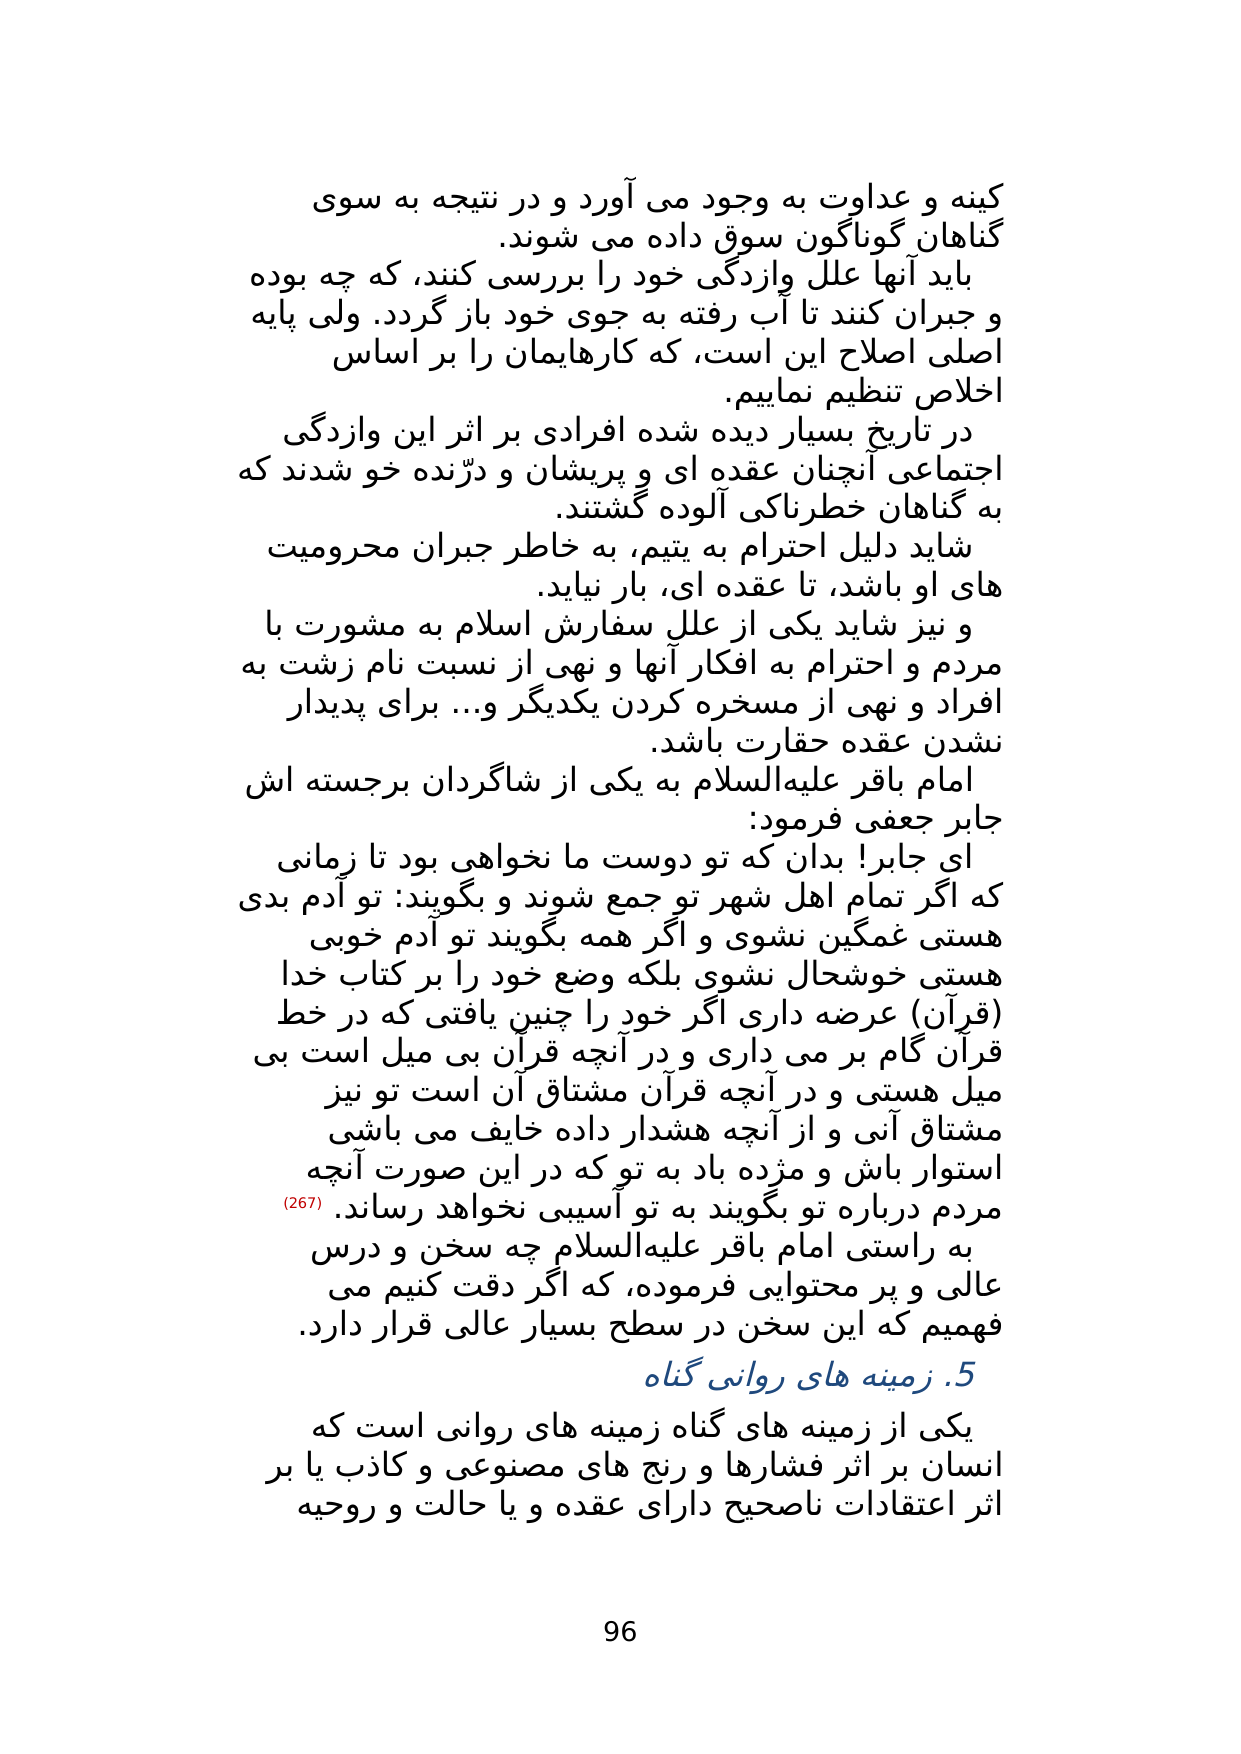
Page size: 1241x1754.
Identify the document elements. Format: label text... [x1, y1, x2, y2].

text شايد دليل احترام به يتيم، به خاطر جبران محروميت هاى او باشد، تا عقده اى، بار نيايد. [236, 527, 1004, 604]
text بايد آنها علل وازدگى خود را بررسى كنند، كه چه بوده و جبران كنند تا آب رفته به جوى خود باز گردد. ولى پايه اصلى اصلاح اين است، كه كارهايمان را بر اساس اخلاص تنظيم نماييم. [236, 255, 1004, 410]
text امام باقر عليه‌السلام به يكى از شاگردان برجسته اش جابر جعفى فرمود: [236, 760, 1004, 838]
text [236, 1407, 1004, 1523]
subtitle 5. زمينه هاى روانى گناه [236, 1355, 1004, 1394]
text به راستى امام باقر عليه‌السلام چه سخن و درس عالى و پر محتوايى فرموده، كه اگر دقت كنيم مى فهميم كه اين سخن در سطح بسيار عالى قرار دارد. [236, 1226, 1004, 1343]
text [236, 177, 1004, 255]
text و نيز شايد يكى از علل سفارش اسلام به مشورت با مردم و احترام به افكار آنها و نهى از نسبت نام زشت به افراد و نهى از مسخره كردن يكديگر و... براى پديدار نشدن عقده حقارت باشد. [236, 604, 1004, 760]
text در تاريخ بسيار ديده شده افرادى بر اثر اين وازدگى اجتماعى آنچنان عقده اى و پريشان و درّنده خو شدند كه به گناهان خطرناكى آلوده گشتند. [236, 410, 1004, 527]
text اى جابر! بدان كه تو دوست ما نخواهى بود تا زمانى كه اگر تمام اهل شهر تو جمع شوند و بگويند: تو آدم بدى هستى غمگين نشوى و اگر همه بگويند تو آدم خوبى هستى خوشحال نشوى بلكه وضع خود را بر كتاب خدا (قرآن) عرضه دارى اگر خود را چنين يافتى كه در خط قرآن گام بر مى دارى و در آنچه قرآن بى ميل است بى ميل هستى و در آنچه قرآن مشتاق آن است تو نيز مشتاق آنى و از آنچه هشدار داده خايف مى باشى استوار باش و مژده باد به تو كه در اين صورت آنچه مردم درباره تو بگويند به تو آسيبى نخواهد رساند. (267) [236, 838, 1004, 1226]
